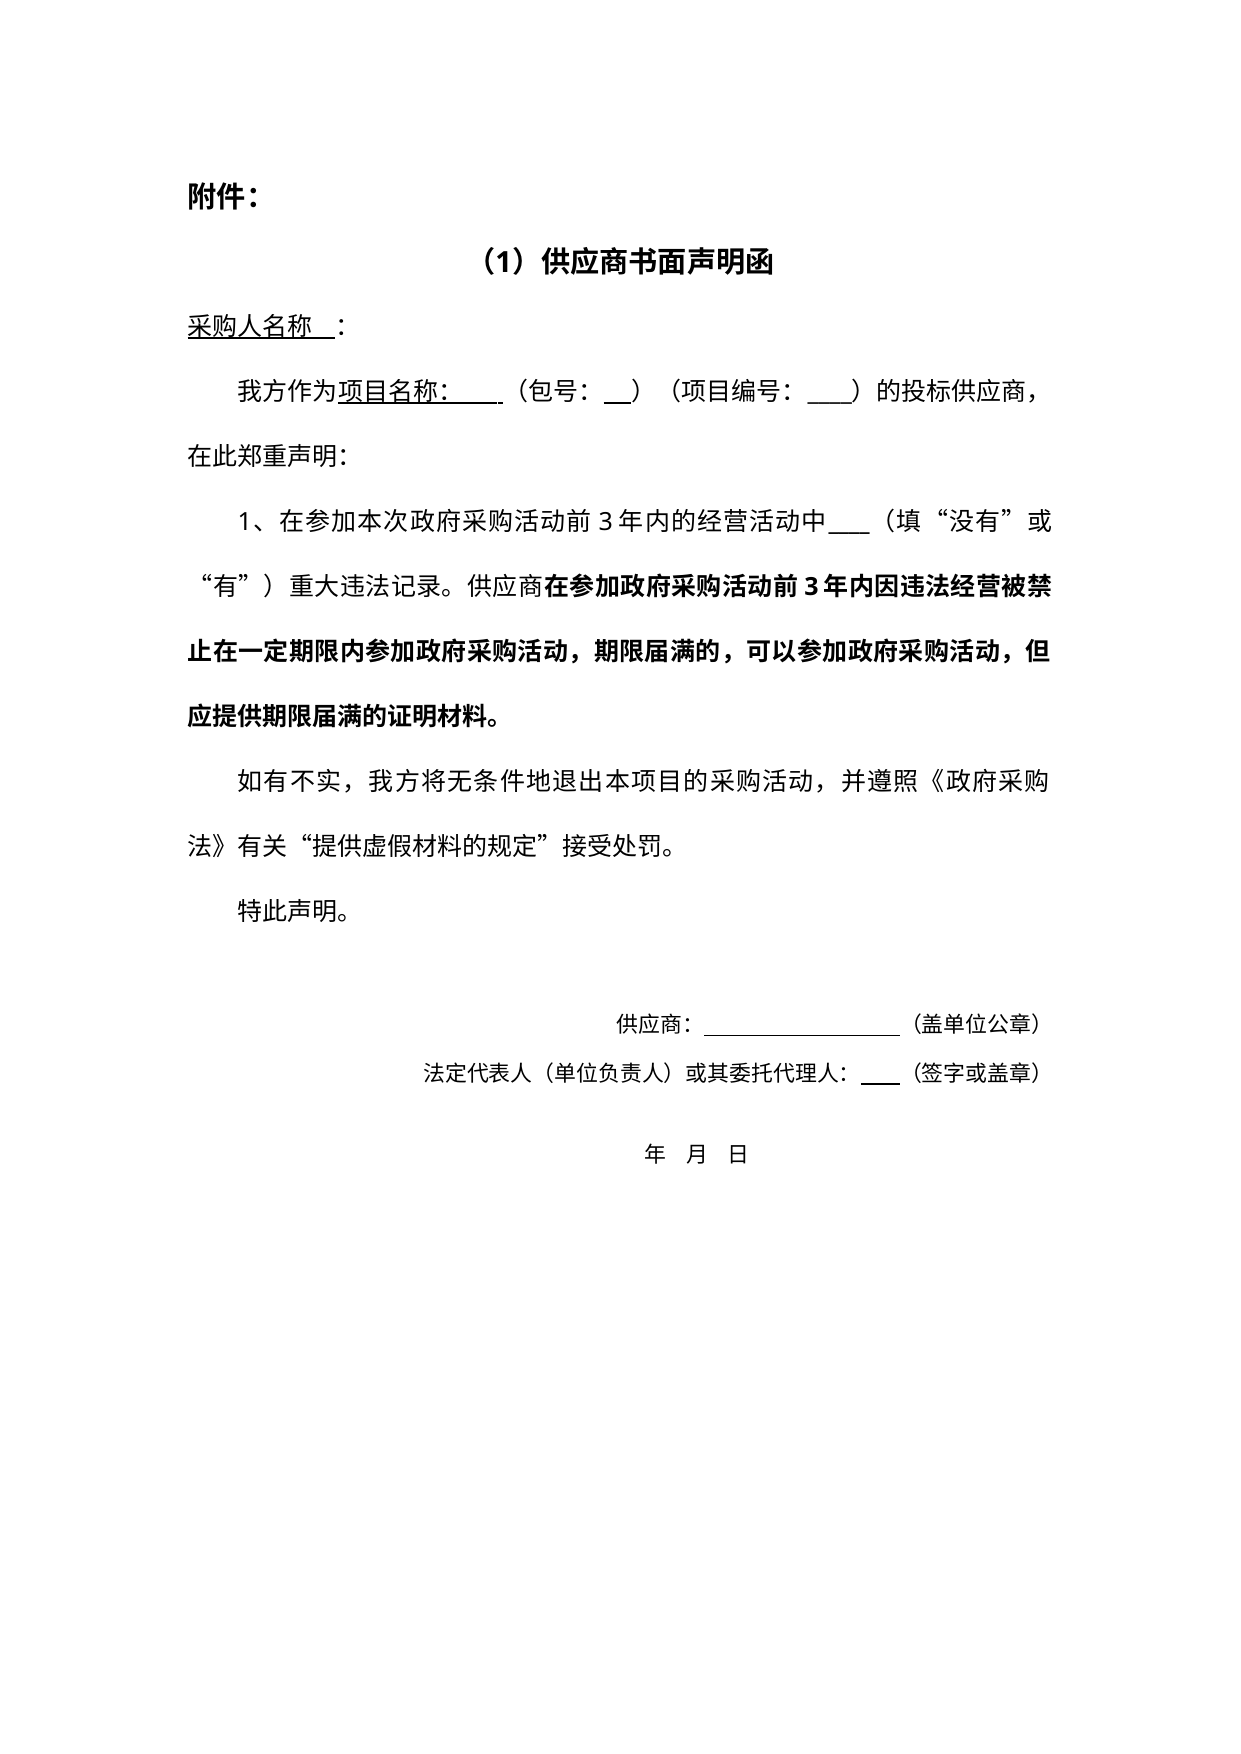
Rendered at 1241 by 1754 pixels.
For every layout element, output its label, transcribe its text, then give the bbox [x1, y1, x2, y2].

text 如有不实，我方将无条件地退出本项目的采购活动，并遵照《政府采购法》有关“提供虚假材料的规定”接受处罚。 [187, 747, 1053, 877]
text 年 月 日 [187, 1136, 1053, 1169]
text 法定代表人（单位负责人）或其委托代理人： （签字或盖章） [187, 1055, 1053, 1088]
text 我方作为项目名称： （包号： ）（项目编号：____）的投标供应商，在此郑重声明： [187, 357, 1053, 487]
text 附件： [187, 162, 1053, 227]
text 采购人名称 ： [187, 292, 1053, 357]
text 1、在参加本次政府采购活动前3年内的经营活动中____（填“没有”或“有”）重大违法记录。供应商在参加政府采购活动前3年内因违法经营被禁止在一定期限内参加政府采购活动，期限届满的，可以参加政府采购活动，但应提供期限届满的证明材料。 [187, 487, 1053, 747]
text 供应商： （盖单位公章） [187, 1007, 1053, 1039]
text 特此声明。 [187, 877, 1053, 942]
text （1）供应商书面声明函 [187, 227, 1053, 292]
